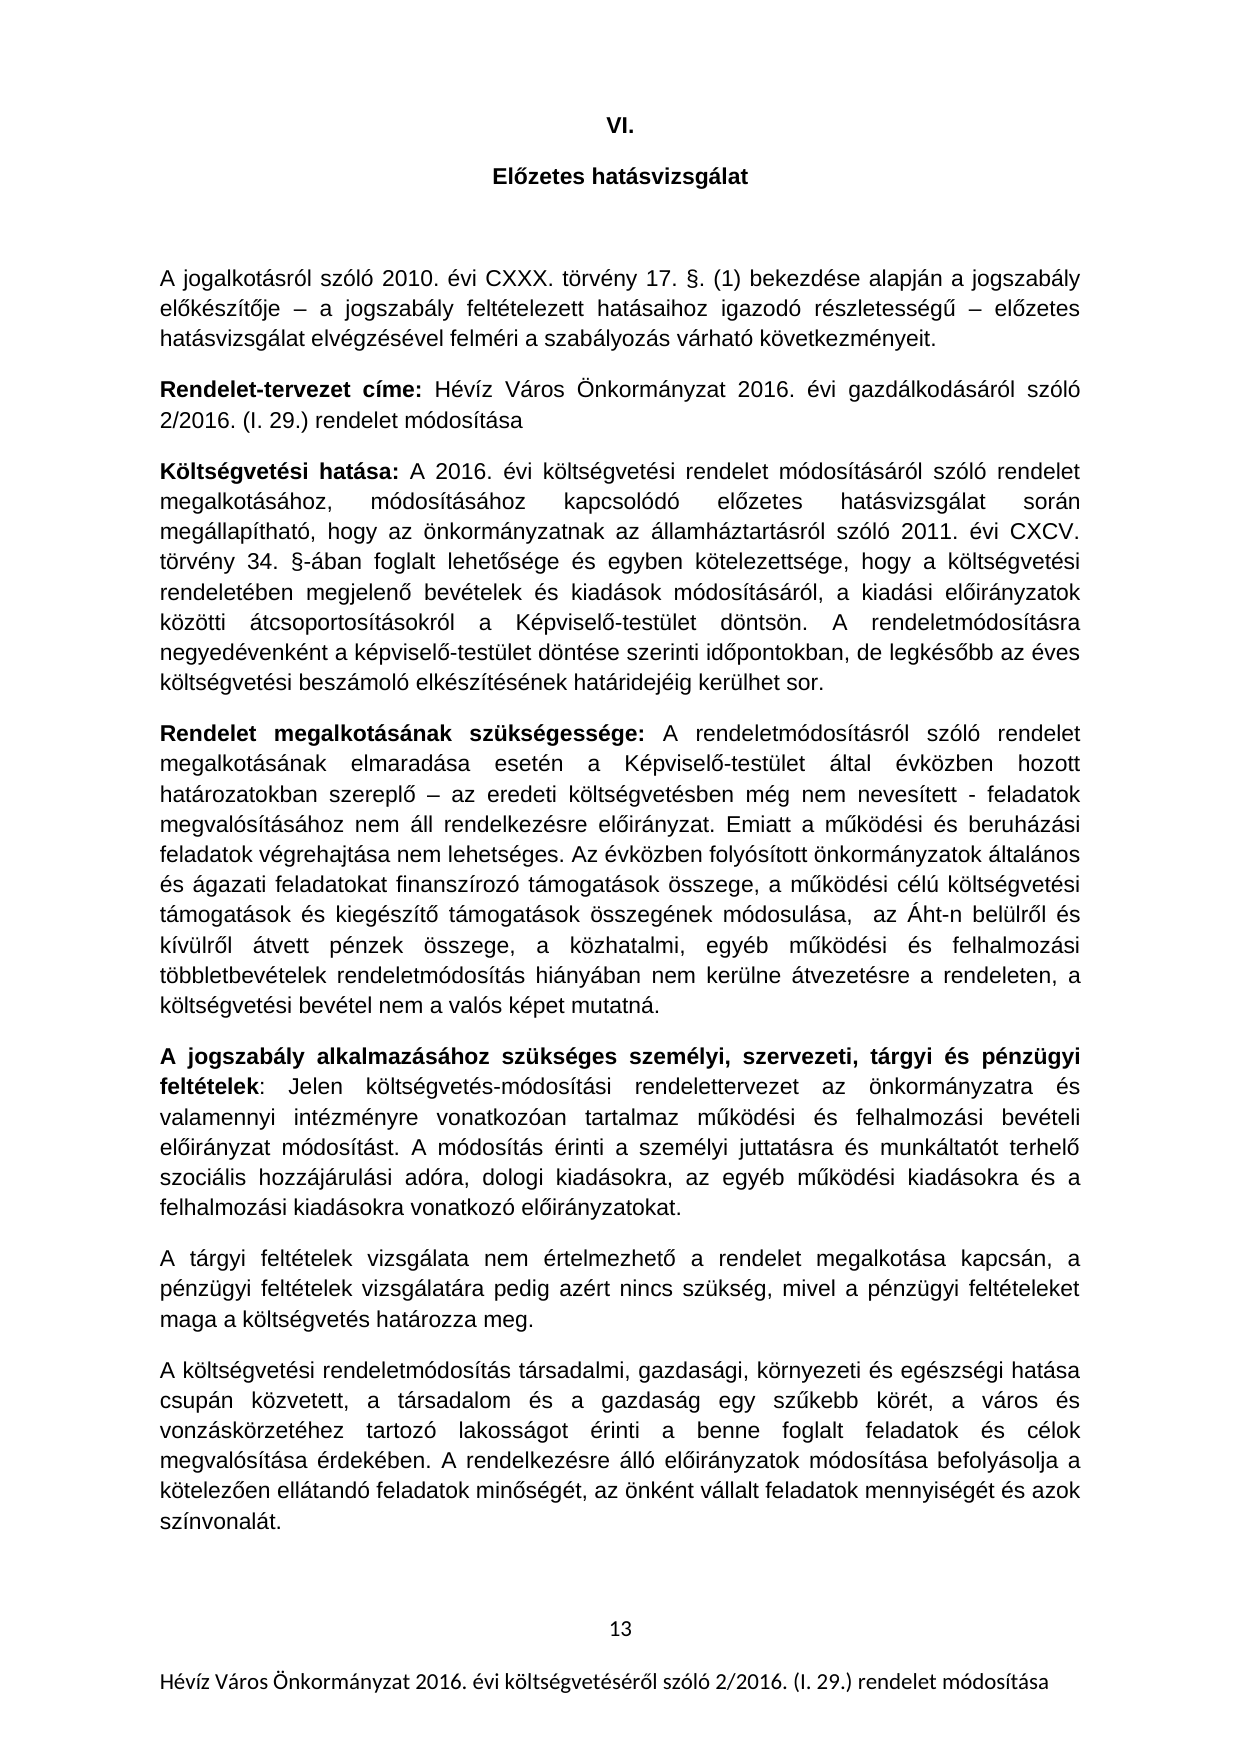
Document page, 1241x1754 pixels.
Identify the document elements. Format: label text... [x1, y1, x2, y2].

text Rendelet-tervezet címe: Hévíz Város Önkormányzat 2016. évi gazdálkodásáról szóló 2/2016. (I. 29.) rendelet módosítása [159, 376, 1081, 433]
text A költségvetési rendeletmódosítás társadalmi, gazdasági, környezeti és egészségi hatása csupán közvetett, a társadalom és a gazdaság egy szűkebb körét, a város és vonzáskörzetéhez tartozó lakosságot érinti a benne foglalt feladatok és célok megvalósítása érdekében. A rendelkezésre álló előirányzatok módosítása befolyásolja a kötelezően ellátandó feladatok minőségét, az önként vállalt feladatok mennyiségét és azok színvonalát. [159, 1357, 1081, 1534]
text A jogszabály alkalmazásához szükséges személyi, szervezeti, tárgyi és pénzügyi feltételek: Jelen költségvetés-módosítási rendelettervezet az önkormányzatra és valamennyi intézményre vonatkozóan tartalmaz működési és felhalmozási bevételi előirányzat módosítást. A módosítás érinti a személyi juttatásra és munkáltatót terhelő szociális hozzájárulási adóra, dologi kiadásokra, az egyéb működési kiadásokra és a felhalmozási kiadásokra vonatkozó előirányzatokat. [159, 1043, 1081, 1220]
text A jogalkotásról szóló 2010. évi CXXX. törvény 17. §. (1) bekezdése alapján a jogszabály előkészítője – a jogszabály feltételezett hatásaihoz igazodó részletességű – előzetes hatásvizsgálat elvégzésével felméri a szabályozás várható következményeit. [159, 265, 1081, 352]
text Rendelet megalkotásának szükségessége: A rendeletmódosításról szóló rendelet megalkotásának elmaradása esetén a Képviselő-testület által évközben hozott határozatokban szereplő – az eredeti költségvetésben még nem nevesített - feladatok megvalósításához nem áll rendelkezésre előirányzat. Emiatt a működési és beruházási feladatok végrehajtása nem lehetséges. Az évközben folyósított önkormányzatok általános és ágazati feladatokat finanszírozó támogatások összege, a működési célú költségvetési támogatások és kiegészítő támogatások összegének módosulása, az Áht-n belülről és kívülről átvett pénzek összege, a közhatalmi, egyéb működési és felhalmozási többletbevételek rendeletmódosítás hiányában nem kerülne átvezetésre a rendeleten, a költségvetési bevétel nem a valós képet mutatná. [159, 720, 1081, 1018]
text A tárgyi feltételek vizsgálata nem értelmezhető a rendelet megalkotása kapcsán, a pénzügyi feltételek vizsgálatára pedig azért nincs szükség, mivel a pénzügyi feltételeket maga a költségvetés határozza meg. [159, 1245, 1081, 1332]
text Előzetes hatásvizsgálat [159, 163, 1081, 189]
text Költségvetési hatása: A 2016. évi költségvetési rendelet módosításáról szóló rendelet megalkotásához, módosításához kapcsolódó előzetes hatásvizsgálat során megállapítható, hogy az önkormányzatnak az államháztartásról szóló 2011. évi CXCV. törvény 34. §-ában foglalt lehetősége és egyben kötelezettsége, hogy a költségvetési rendeletében megjelenő bevételek és kiadások módosításáról, a kiadási előirányzatok közötti átcsoportosításokról a Képviselő-testület döntsön. A rendeletmódosításra negyedévenként a képviselő-testület döntése szerinti időpontokban, de legkésőbb az éves költségvetési beszámoló elkészítésének határidejéig kerülhet sor. [159, 458, 1081, 695]
text VI. [159, 112, 1081, 138]
